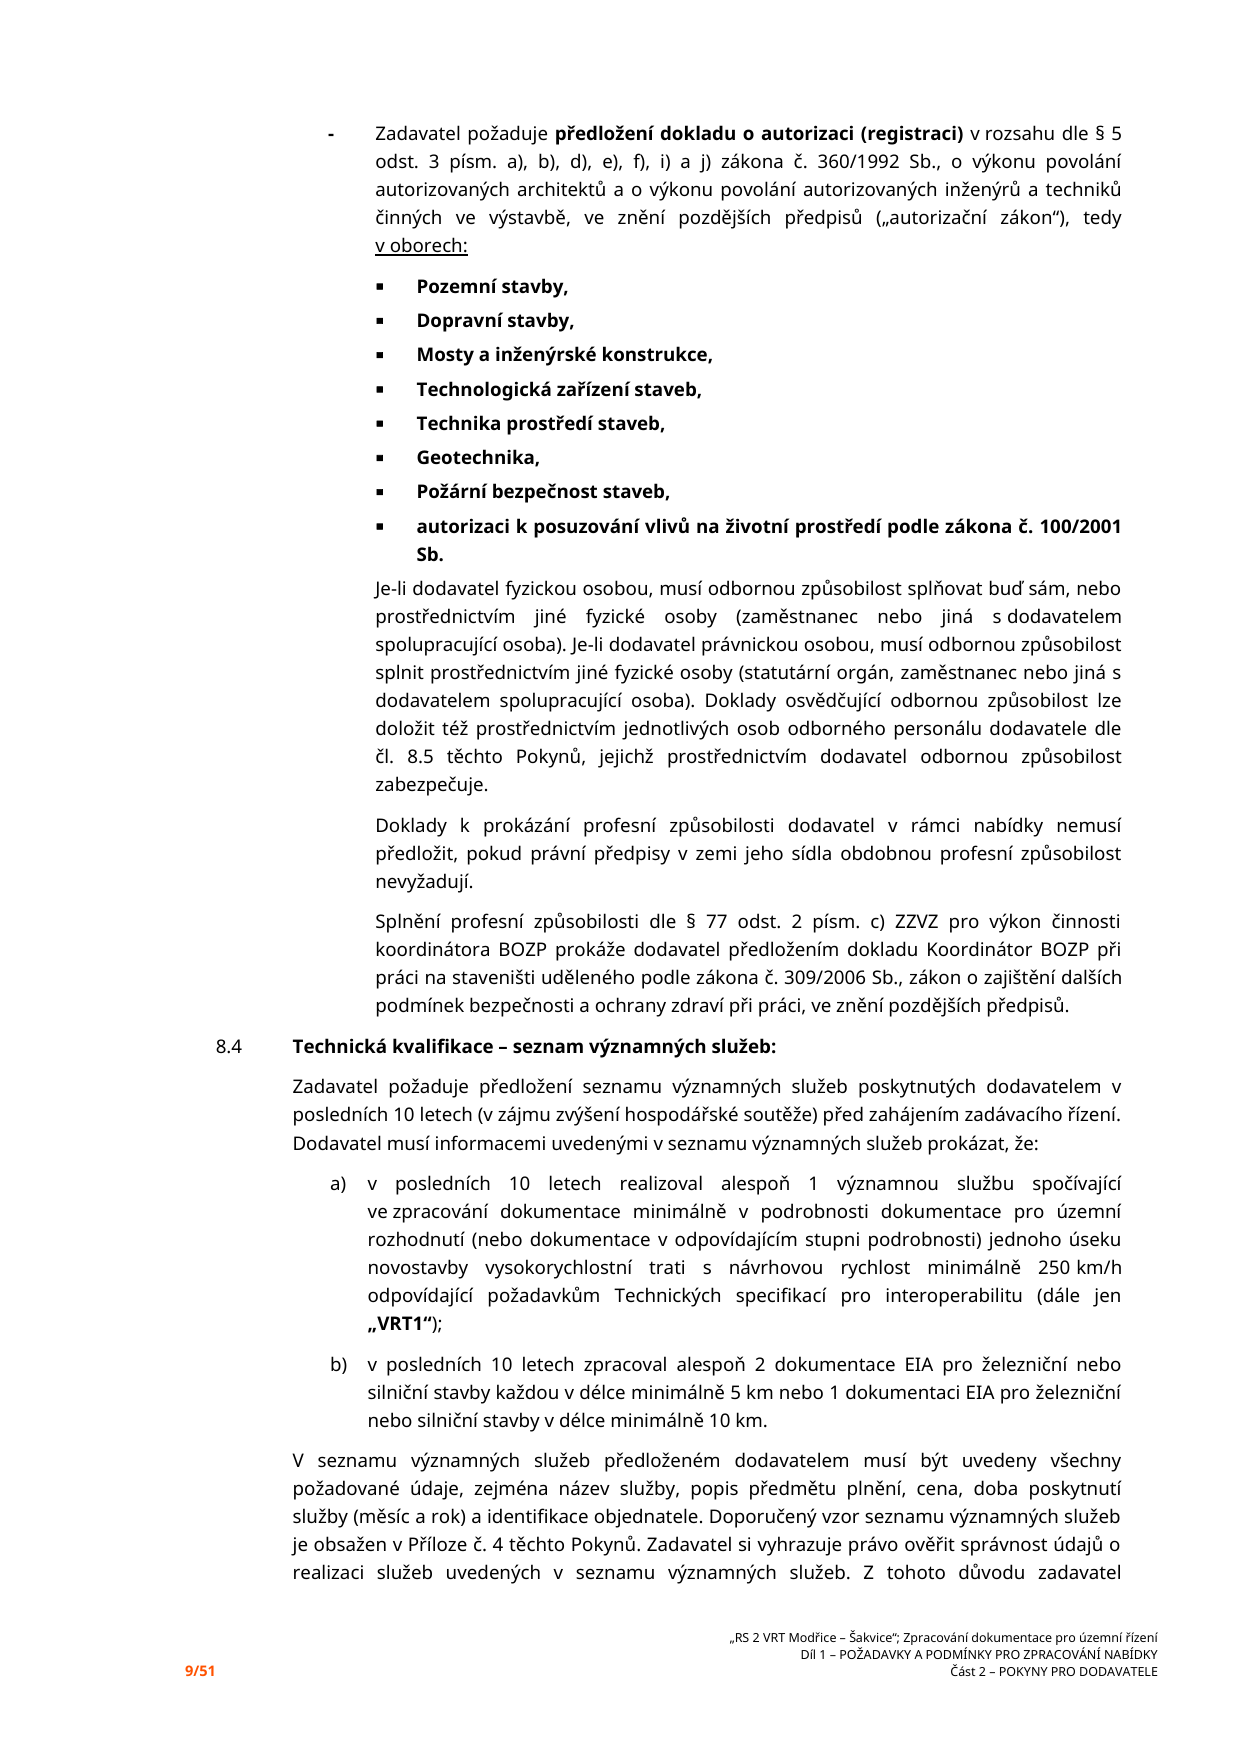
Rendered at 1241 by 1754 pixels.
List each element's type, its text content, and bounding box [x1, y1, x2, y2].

text Pozemní stavby, [375, 273, 1122, 299]
list Splnění profesní způsobilosti dle § 77 odst. 2 písm. c) ZZVZ pro výkon činnosti koordinátora BOZP prokáže dodavatel předložením dokladu Koordinátor BOZP při práci na staveništi uděleného podle zákona č. 309/2006 Sb., zákon o zajištění dalších podmínek bezpečnosti a ochrany zdraví při práci, ve znění pozdějších předpisů. [375, 909, 1122, 1018]
text Geotechnika, [375, 444, 1122, 470]
text Dopravní stavby, [375, 307, 1122, 333]
list Doklady k prokázání profesní způsobilosti dodavatel v rámci nabídky nemusí předložit, pokud právní předpisy v zemi jeho sídla obdobnou profesní způsobilost nevyžadují. [375, 812, 1122, 894]
text Technologická zařízení staveb, [375, 376, 1122, 402]
text Technika prostředí staveb, [375, 410, 1122, 436]
text Požární bezpečnost staveb, [375, 479, 1122, 504]
text Mosty a inženýrské konstrukce, [375, 342, 1122, 367]
text Zadavatel požaduje předložení seznamu významných služeb poskytnutých dodavatelem v posledních 10 letech (v zájmu zvýšení hospodářské soutěže) před zahájením zadávacího řízení. Dodavatel musí informacemi uvedenými v seznamu významných služeb prokázat, že: [292, 1074, 1122, 1155]
text Zadavatel požaduje předložení dokladu o autorizaci (registraci) v rozsahu dle § 5 odst. 3 písm. a), b), d), e), f), i) a j) zákona č. 360/1992 Sb., o výkonu povolání autorizovaných architektů a o výkonu povolání autorizovaných inženýrů a techniků činných ve výstavbě, ve znění pozdějších předpisů („autorizační zákon“), tedy v oborech: [328, 121, 1122, 258]
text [292, 1447, 1122, 1585]
text autorizaci k posuzování vlivů na životní prostředí podle zákona č. 100/2001 Sb. [375, 513, 1122, 567]
list v posledních 10 letech zpracoval alespoň 2 dokumentace EIA pro železniční nebo silniční stavby každou v délce minimálně 5 km nebo 1 dokumentaci EIA pro železniční nebo silniční stavby v délce minimálně 10 km. [330, 1351, 1122, 1432]
text Technická kvalifikace – seznam významných služeb: [216, 1033, 1122, 1059]
list Je-li dodavatel fyzickou osobou, musí odbornou způsobilost splňovat buď sám, nebo prostřednictvím jiné fyzické osoby (zaměstnanec nebo jiná s dodavatelem spolupracující osoba). Je-li dodavatel právnickou osobou, musí odbornou způsobilost splnit prostřednictvím jiné fyzické osoby (statutární orgán, zaměstnanec nebo jiná s dodavatelem spolupracující osoba). Doklady osvědčující odbornou způsobilost lze doložit též prostřednictvím jednotlivých osob odborného personálu dodavatele dle čl. 8.5 těchto Pokynů, jejichž prostřednictvím dodavatel odbornou způsobilost zabezpečuje. [375, 575, 1122, 797]
list v posledních 10 letech realizoval alespoň 1 významnou službu spočívající ve zpracování dokumentace minimálně v podrobnosti dokumentace pro územní rozhodnutí (nebo dokumentace v odpovídajícím stupni podrobnosti) jednoho úseku novostavby vysokorychlostní trati s návrhovou rychlost minimálně 250 km/h odpovídající požadavkům Technických specifikací pro interoperabilitu (dále jen „VRT1“); [330, 1170, 1122, 1336]
